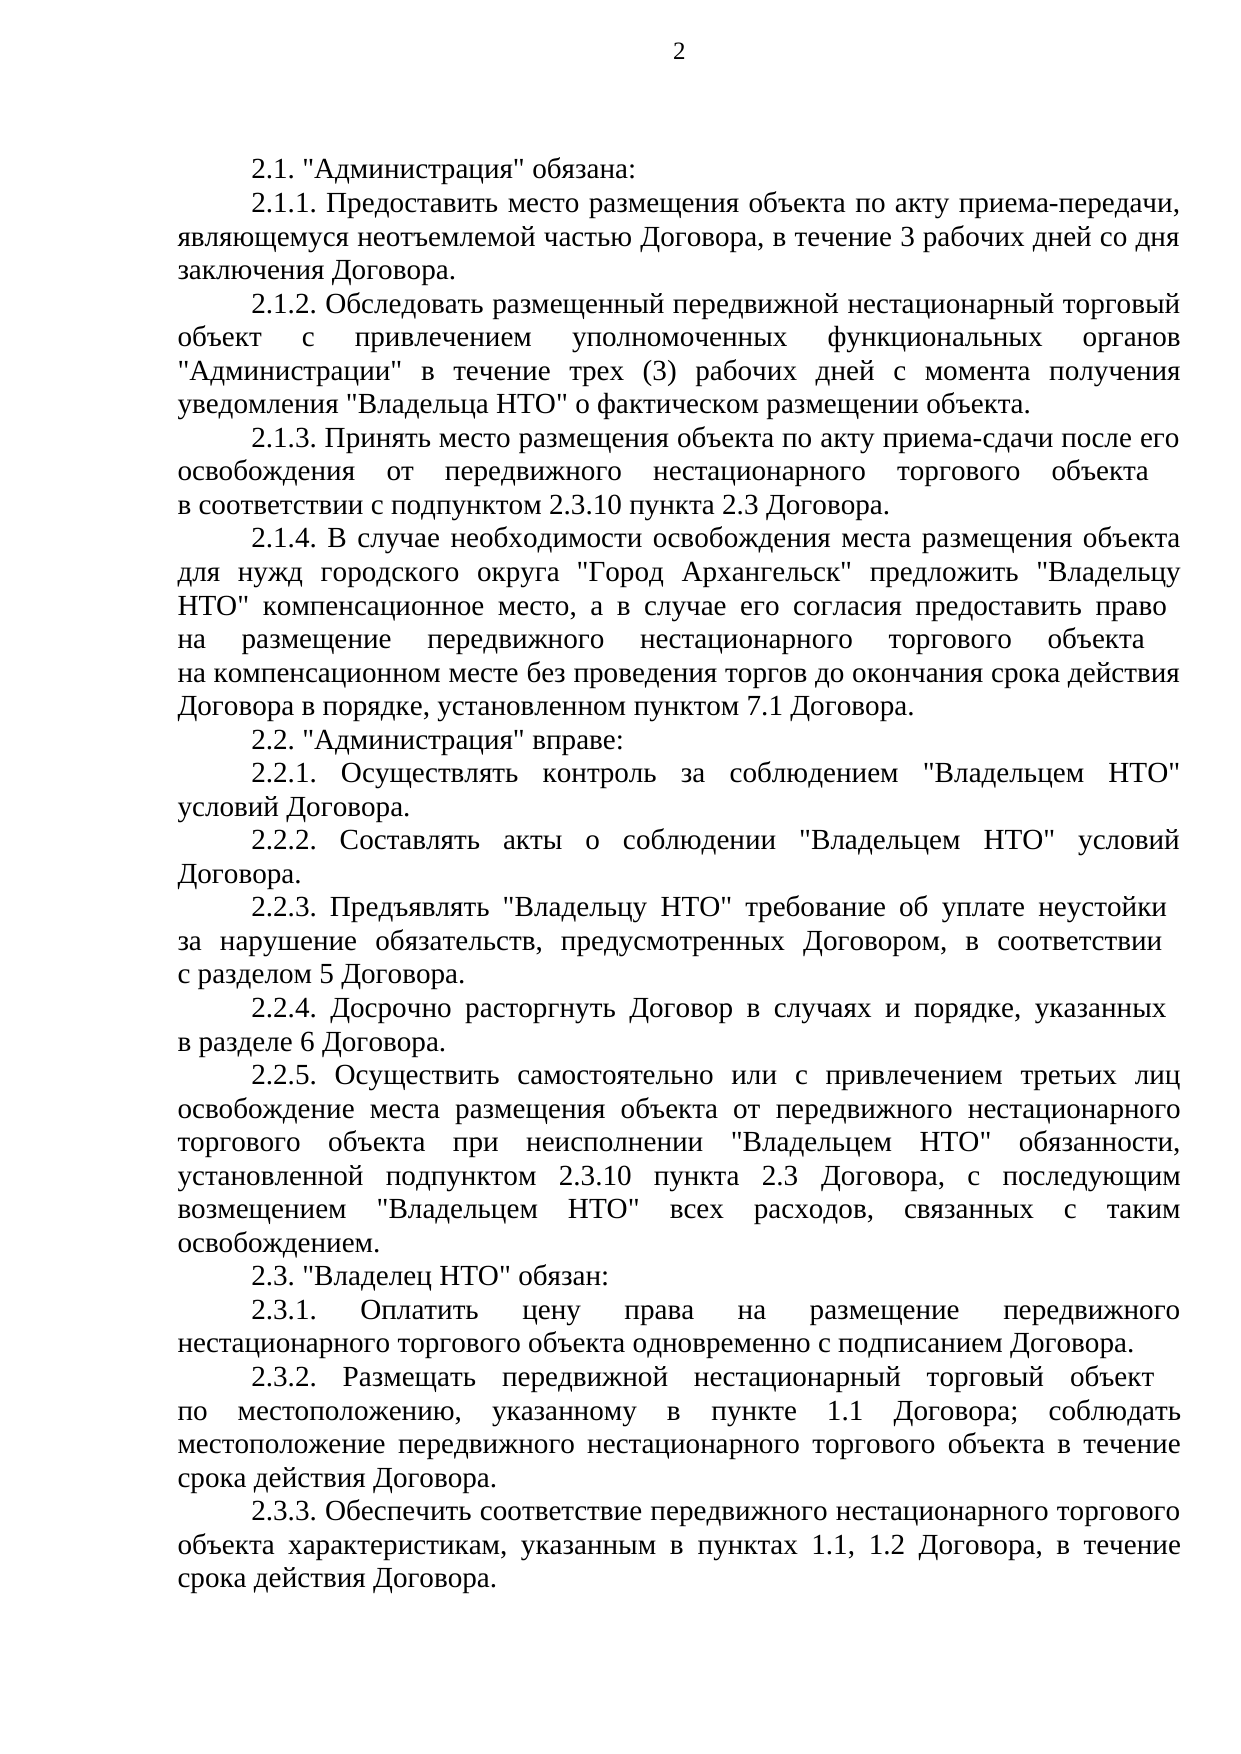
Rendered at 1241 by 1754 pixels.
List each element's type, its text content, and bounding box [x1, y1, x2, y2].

text 2.2. "Администрация" вправе: [177, 722, 1181, 755]
text 2.1.4. В случае необходимости освобождения места размещения объекта для нужд городского округа "Город Архангельск" предложить "Владельцу НТО" компенсационное место, а в случае его согласия предоставить право на размещение передвижного нестационарного торгового объекта на компенсационном месте без проведения торгов до окончания срока действия Договора в порядке, установленном пунктом 7.1 Договора. [177, 521, 1181, 722]
text 2.3.1. Оплатить цену права на размещение передвижного нестационарного торгового объекта одновременно с подписанием Договора. [177, 1292, 1181, 1359]
text 2.2.5. Осуществить самостоятельно или с привлечением третьих лиц освобождение места размещения объекта от передвижного нестационарного торгового объекта при неисполнении "Владельцем НТО" обязанности, установленной подпунктом 2.3.10 пункта 2.3 Договора, с последующим возмещением "Владельцем НТО" всех расходов, связанных с таким освобождением. [177, 1057, 1181, 1258]
text 2.1.2. Обследовать размещенный передвижной нестационарный торговый объект с привлечением уполномоченных функциональных органов "Администрации" в течение трех (3) рабочих дней с момента получения уведомления "Владельца НТО" о фактическом размещении объекта. [177, 286, 1181, 420]
text 2.2.3. Предъявлять "Владельцу НТО" требование об уплате неустойки за нарушение обязательств, предусмотренных Договором, в соответствии с разделом 5 Договора. [177, 889, 1181, 990]
text 2.2.2. Составлять акты о соблюдении "Владельцем НТО" условий Договора. [177, 822, 1181, 889]
text 2.3. "Владелец НТО" обязан: [177, 1258, 1181, 1292]
text 2.1. "Администрация" обязана: [177, 152, 1181, 185]
text 2.2.4. Досрочно расторгнуть Договор в случаях и порядке, указанных в разделе 6 Договора. [177, 990, 1181, 1057]
text 2.1.3. Принять место размещения объекта по акту приема-сдачи после его освобождения от передвижного нестационарного торгового объекта в соответствии с подпунктом 2.3.10 пункта 2.3 Договора. [177, 420, 1181, 521]
text 2.3.2. Размещать передвижной нестационарный торговый объект по местоположению, указанному в пункте 1.1 Договора; соблюдать местоположение передвижного нестационарного торгового объекта в течение срока действия Договора. [177, 1359, 1181, 1493]
text 2.1.1. Предоставить место размещения объекта по акту приема-передачи, являющемуся неотъемлемой частью Договора, в течение 3 рабочих дней со дня заключения Договора. [177, 185, 1181, 286]
text 2.3.3. Обеспечить соответствие передвижного нестационарного торгового объекта характеристикам, указанным в пунктах 1.1, 1.2 Договора, в течение срока действия Договора. [177, 1493, 1181, 1594]
text 2.2.1. Осуществлять контроль за соблюдением "Владельцем НТО" условий Договора. [177, 755, 1181, 822]
